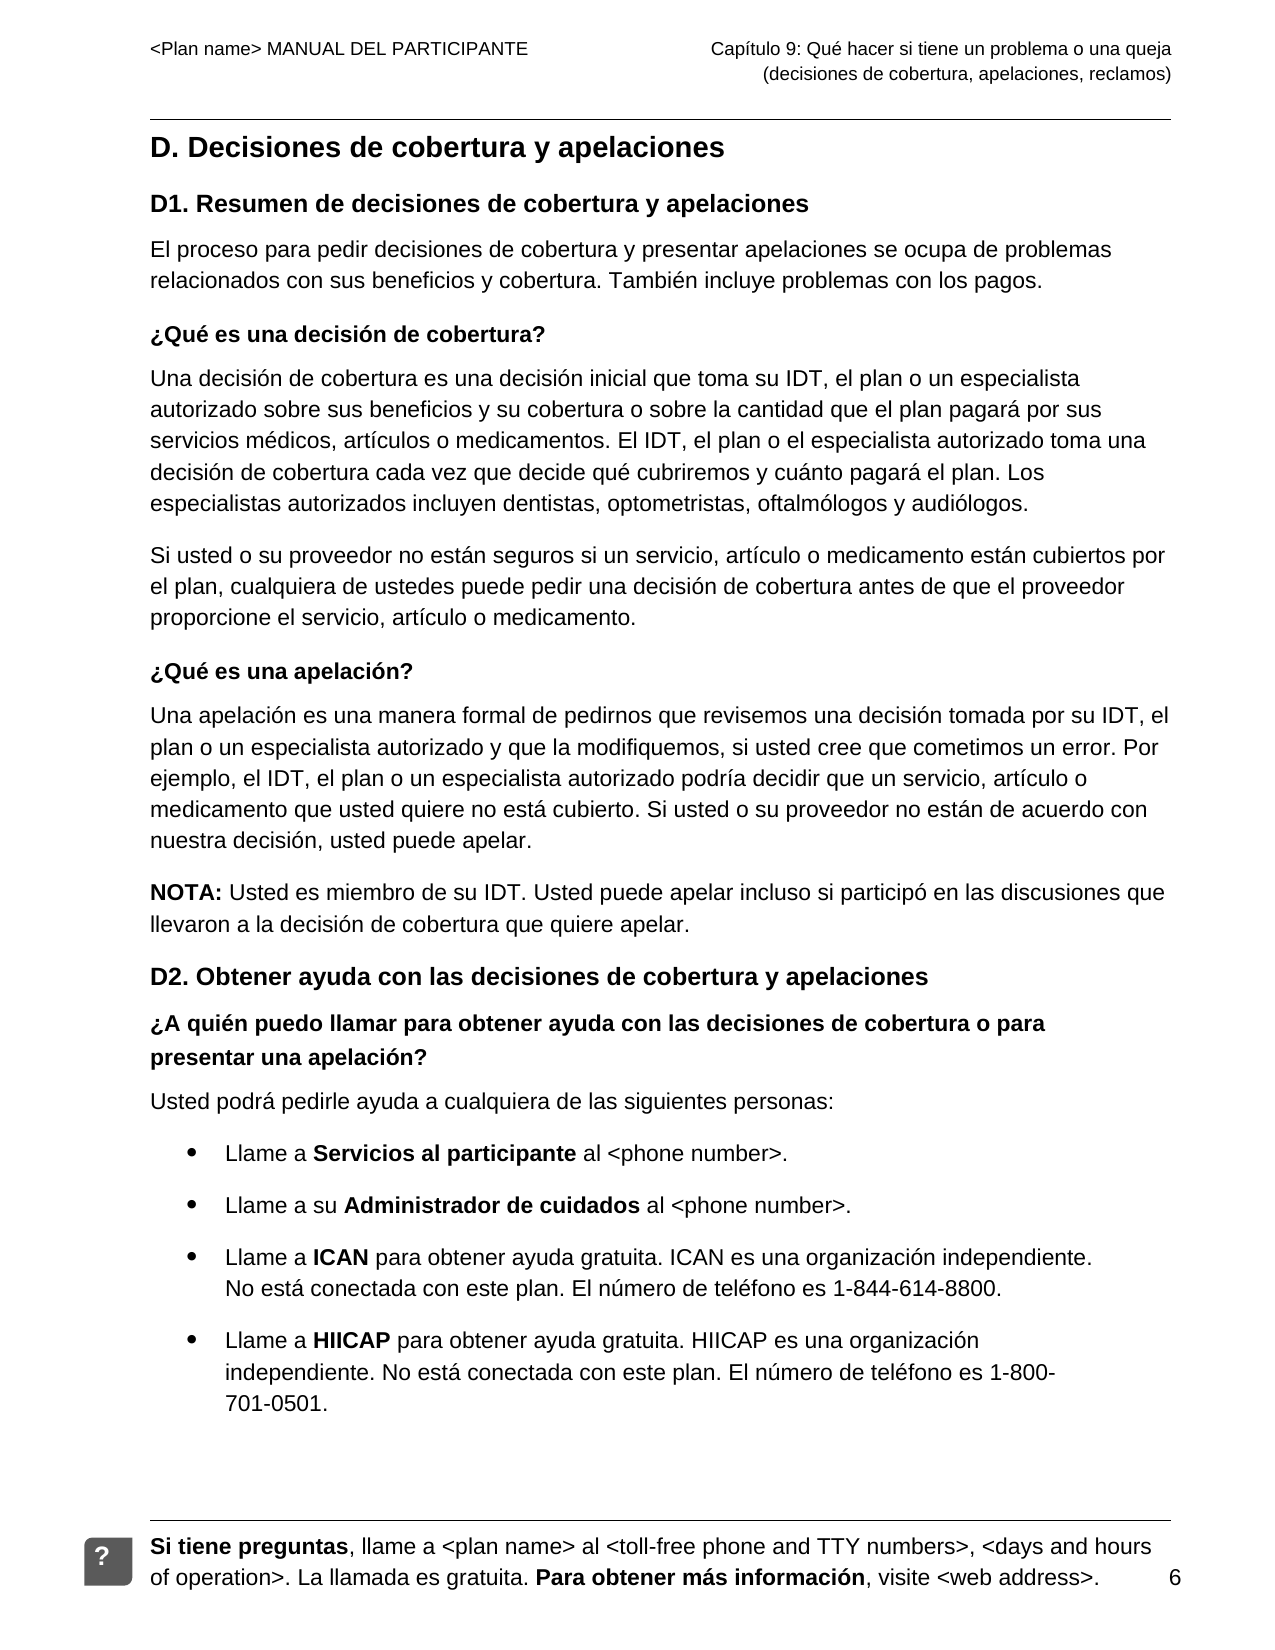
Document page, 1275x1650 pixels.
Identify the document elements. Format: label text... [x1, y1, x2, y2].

subtitle D2. Obtener ayuda con las decisiones de cobertura y apelaciones [150, 959, 1096, 992]
subtitle D1. Resumen de decisiones de cobertura y apelaciones [150, 186, 1096, 219]
text El proceso para pedir decisiones de cobertura y presentar apelaciones se ocupa de problemas relacionados con sus beneficios y cobertura. También incluye problemas con los pagos. [150, 232, 1171, 294]
list Llame a su Administrador de cuidados al <phone number>. [187, 1188, 1096, 1219]
text Una decisión de cobertura es una decisión inicial que toma su IDT, el plan o un especialista autorizado sobre sus beneficios y su cobertura o sobre la cantidad que el plan pagará por sus servicios médicos, artículos o medicamentos. El IDT, el plan o el especialista autorizado toma una decisión de cobertura cada vez que decide qué cubriremos y cuánto pagará el plan. Los especialistas autorizados incluyen dentistas, optometristas, oftalmólogos y audiólogos. [150, 361, 1171, 517]
subtitle ¿A quién puedo llamar para obtener ayuda con las decisiones de cobertura o para presentar una apelación? [150, 1005, 1096, 1072]
list Llame a ICAN para obtener ayuda gratuita. ICAN es una organización independiente. No está conectada con este plan. El número de teléfono es 1-844-614-8800. [187, 1240, 1096, 1303]
subtitle ¿Qué es una decisión de cobertura? [150, 315, 1096, 349]
subtitle Decisiones de cobertura y apelaciones [150, 120, 1171, 165]
list Llame a Servicios al participante al <phone number>. [187, 1136, 1096, 1167]
text NOTA: Usted es miembro de su IDT. Usted puede apelar incluso si participó en las discusiones que llevaron a la decisión de cobertura que quiere apelar. [150, 876, 1171, 938]
text Usted podrá pedirle ayuda a cualquiera de las siguientes personas: [150, 1084, 1171, 1115]
text Si usted o su proveedor no están seguros si un servicio, artículo o medicamento están cubiertos por el plan, cualquiera de ustedes puede pedir una decisión de cobertura antes de que el proveedor proporcione el servicio, artículo o medicamento. [150, 538, 1171, 632]
text Una apelación es una manera formal de pedirnos que revisemos una decisión tomada por su IDT, el plan o un especialista autorizado y que la modifiquemos, si usted cree que cometimos un error. Por ejemplo, el IDT, el plan o un especialista autorizado podría decidir que un servicio, artículo o medicamento que usted quiere no está cubierto. Si usted o su proveedor no están de acuerdo con nuestra decisión, usted puede apelar. [150, 699, 1171, 855]
subtitle ¿Qué es una apelación? [150, 653, 1096, 686]
list Llame a HIICAP para obtener ayuda gratuita. HIICAP es una organización independiente. No está conectada con este plan. El número de teléfono es 1-800-701-0501. [187, 1324, 1096, 1417]
